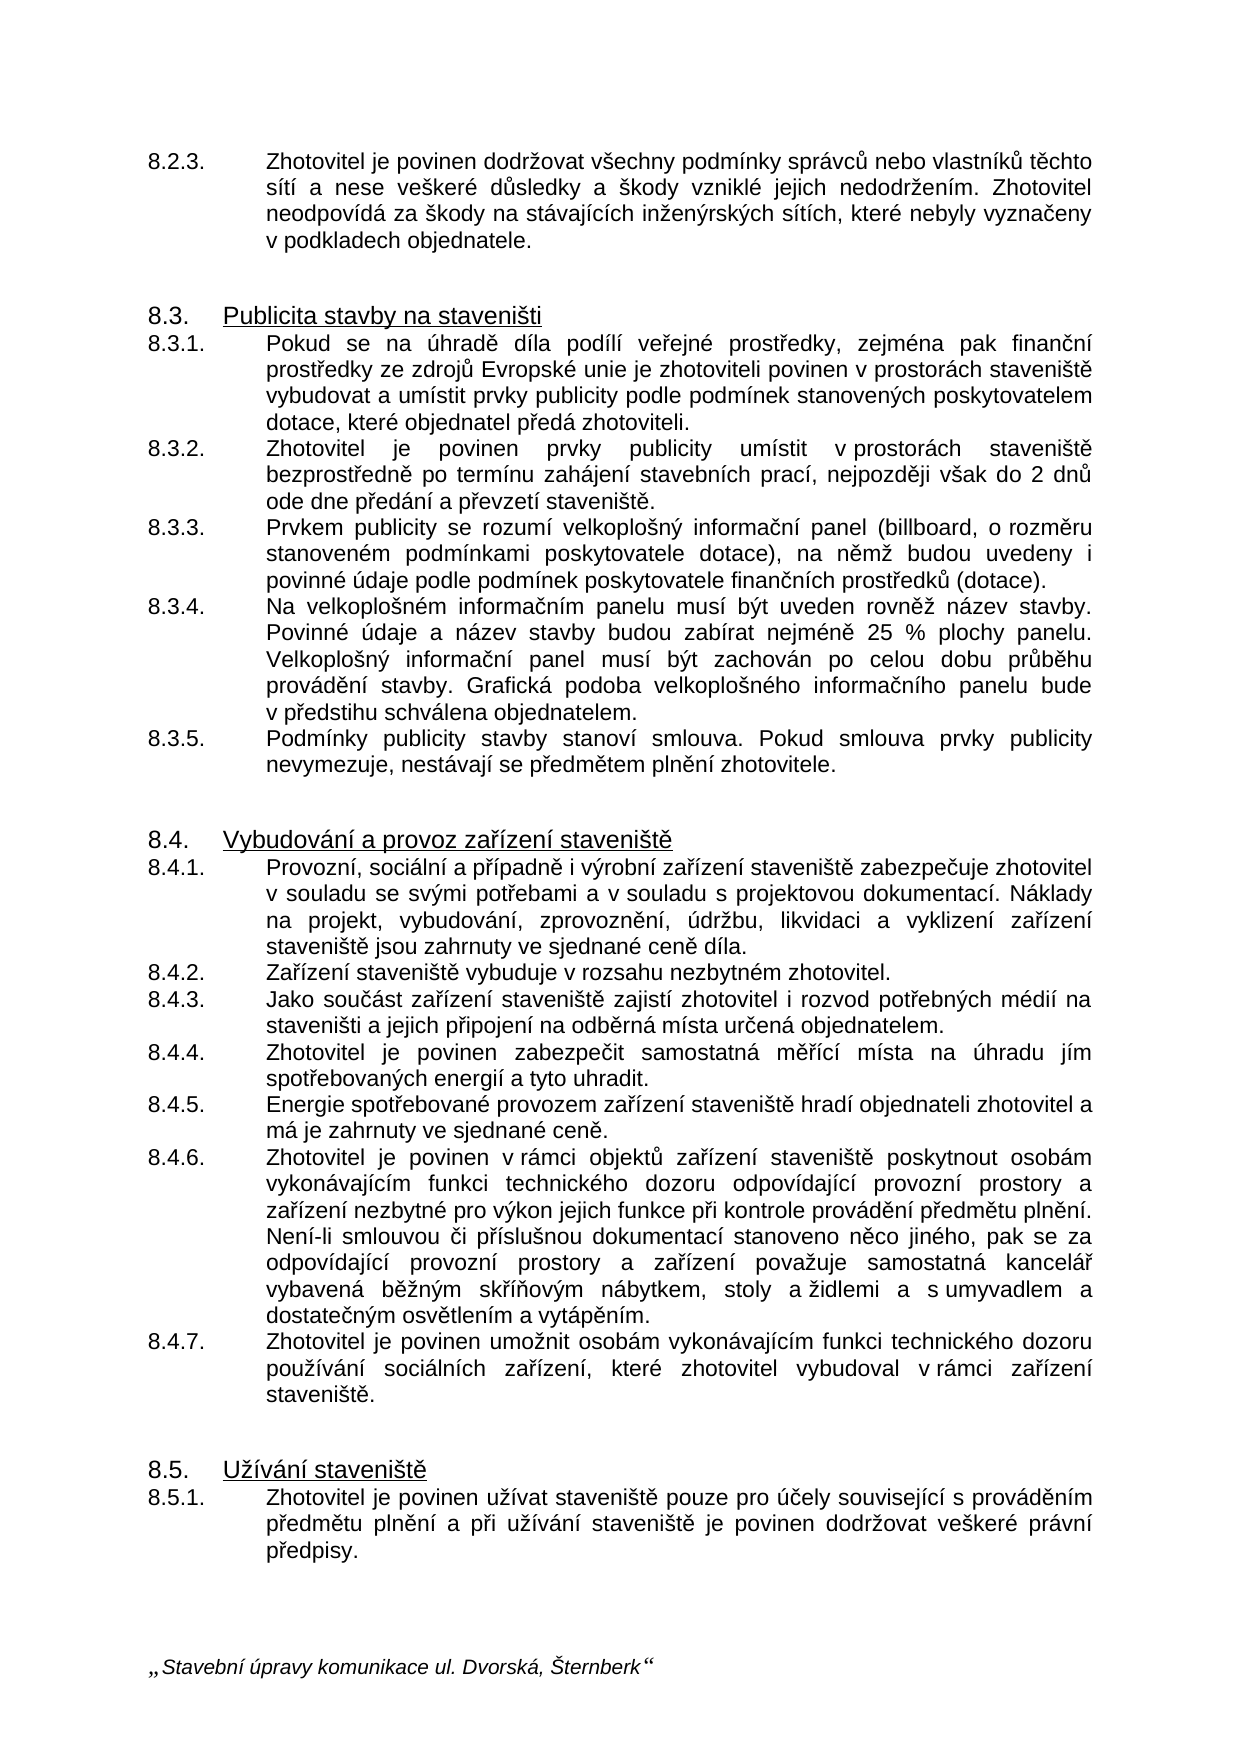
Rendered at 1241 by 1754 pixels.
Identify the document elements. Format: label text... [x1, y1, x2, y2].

list Provozní, sociální a případně i výrobní zařízení staveniště zabezpečuje zhotovitel v souladu se svými potřebami a v souladu s projektovou dokumentací. Náklady na projekt, vybudování, zprovoznění, údržbu, likvidaci a vyklizení zařízení staveniště jsou zahrnuty ve sjednané ceně díla. [148, 854, 1093, 959]
list Pokud se na úhradě díla podílí veřejné prostředky, zejména pak finanční prostředky ze zdrojů Evropské unie je zhotoviteli povinen v prostorách staveniště vybudovat a umístit prvky publicity podle podmínek stanovených poskytovatelem dotace, které objednatel předá zhotoviteli. [148, 329, 1093, 435]
list Zhotovitel je povinen v rámci objektů zařízení staveniště poskytnout osobám vykonávajícím funkci technického dozoru odpovídající provozní prostory a zařízení nezbytné pro výkon jejich funkce při kontrole provádění předmětu plnění. Není-li smlouvou či příslušnou dokumentací stanoveno něco jiného, pak se za odpovídající provozní prostory a zařízení považuje samostatná kancelář vybavená běžným skříňovým nábytkem, stoly a židlemi a s umyvadlem a dostatečným osvětlením a vytápěním. [148, 1144, 1093, 1328]
list Prvkem publicity se rozumí velkoplošný informační panel (billboard, o rozměru stanoveném podmínkami poskytovatele dotace), na němž budou uvedeny i povinné údaje podle podmínek poskytovatele finančních prostředků (dotace). [148, 514, 1093, 593]
list Podmínky publicity stavby stanoví smlouva. Pokud smlouva prvky publicity nevymezuje, nestávají se předmětem plnění zhotovitele. [148, 725, 1093, 777]
list Na velkoplošném informačním panelu musí být uveden rovněž název stavby. Povinné údaje a název stavby budou zabírat nejméně 25 % plochy panelu. Velkoplošný informační panel musí být zachován po celou dobu průběhu provádění stavby. Grafická podoba velkoplošného informačního panelu bude v předstihu schválena objednatelem. [148, 593, 1093, 725]
list Vybudování a provoz zařízení staveniště [148, 825, 1093, 854]
list Zhotovitel je povinen dodržovat všechny podmínky správců nebo vlastníků těchto sítí a nese veškeré důsledky a škody vzniklé jejich nedodržením. Zhotovitel neodpovídá za škody na stávajících inženýrských sítích, které nebyly vyznačeny v podkladech objednatele. [148, 148, 1093, 253]
list Energie spotřebované provozem zařízení staveniště hradí objednateli zhotovitel a má je zahrnuty ve sjednané ceně. [148, 1091, 1093, 1144]
list Jako součást zařízení staveniště zajistí zhotovitel i rozvod potřebných médií na staveništi a jejich připojení na odběrná místa určená objednatelem. [148, 986, 1093, 1038]
list Zhotovitel je povinen umožnit osobám vykonávajícím funkci technického dozoru používání sociálních zařízení, které zhotovitel vybudoval v rámci zařízení staveniště. [148, 1328, 1093, 1407]
list Zhotovitel je povinen užívat staveniště pouze pro účely související s prováděním předmětu plnění a při užívání staveniště je povinen dodržovat veškeré právní předpisy. [148, 1484, 1093, 1563]
list Zhotovitel je povinen zabezpečit samostatná měřící místa na úhradu jím spotřebovaných energií a tyto uhradit. [148, 1038, 1093, 1091]
list Zhotovitel je povinen prvky publicity umístit v prostorách staveniště bezprostředně po termínu zahájení stavebních prací, nejpozději však do 2 dnů ode dne předání a převzetí staveniště. [148, 435, 1093, 514]
list Publicita stavby na staveništi [148, 301, 1093, 329]
list Zařízení staveniště vybuduje v rozsahu nezbytném zhotovitel. [148, 959, 1093, 986]
list Užívání staveniště [148, 1455, 1093, 1484]
